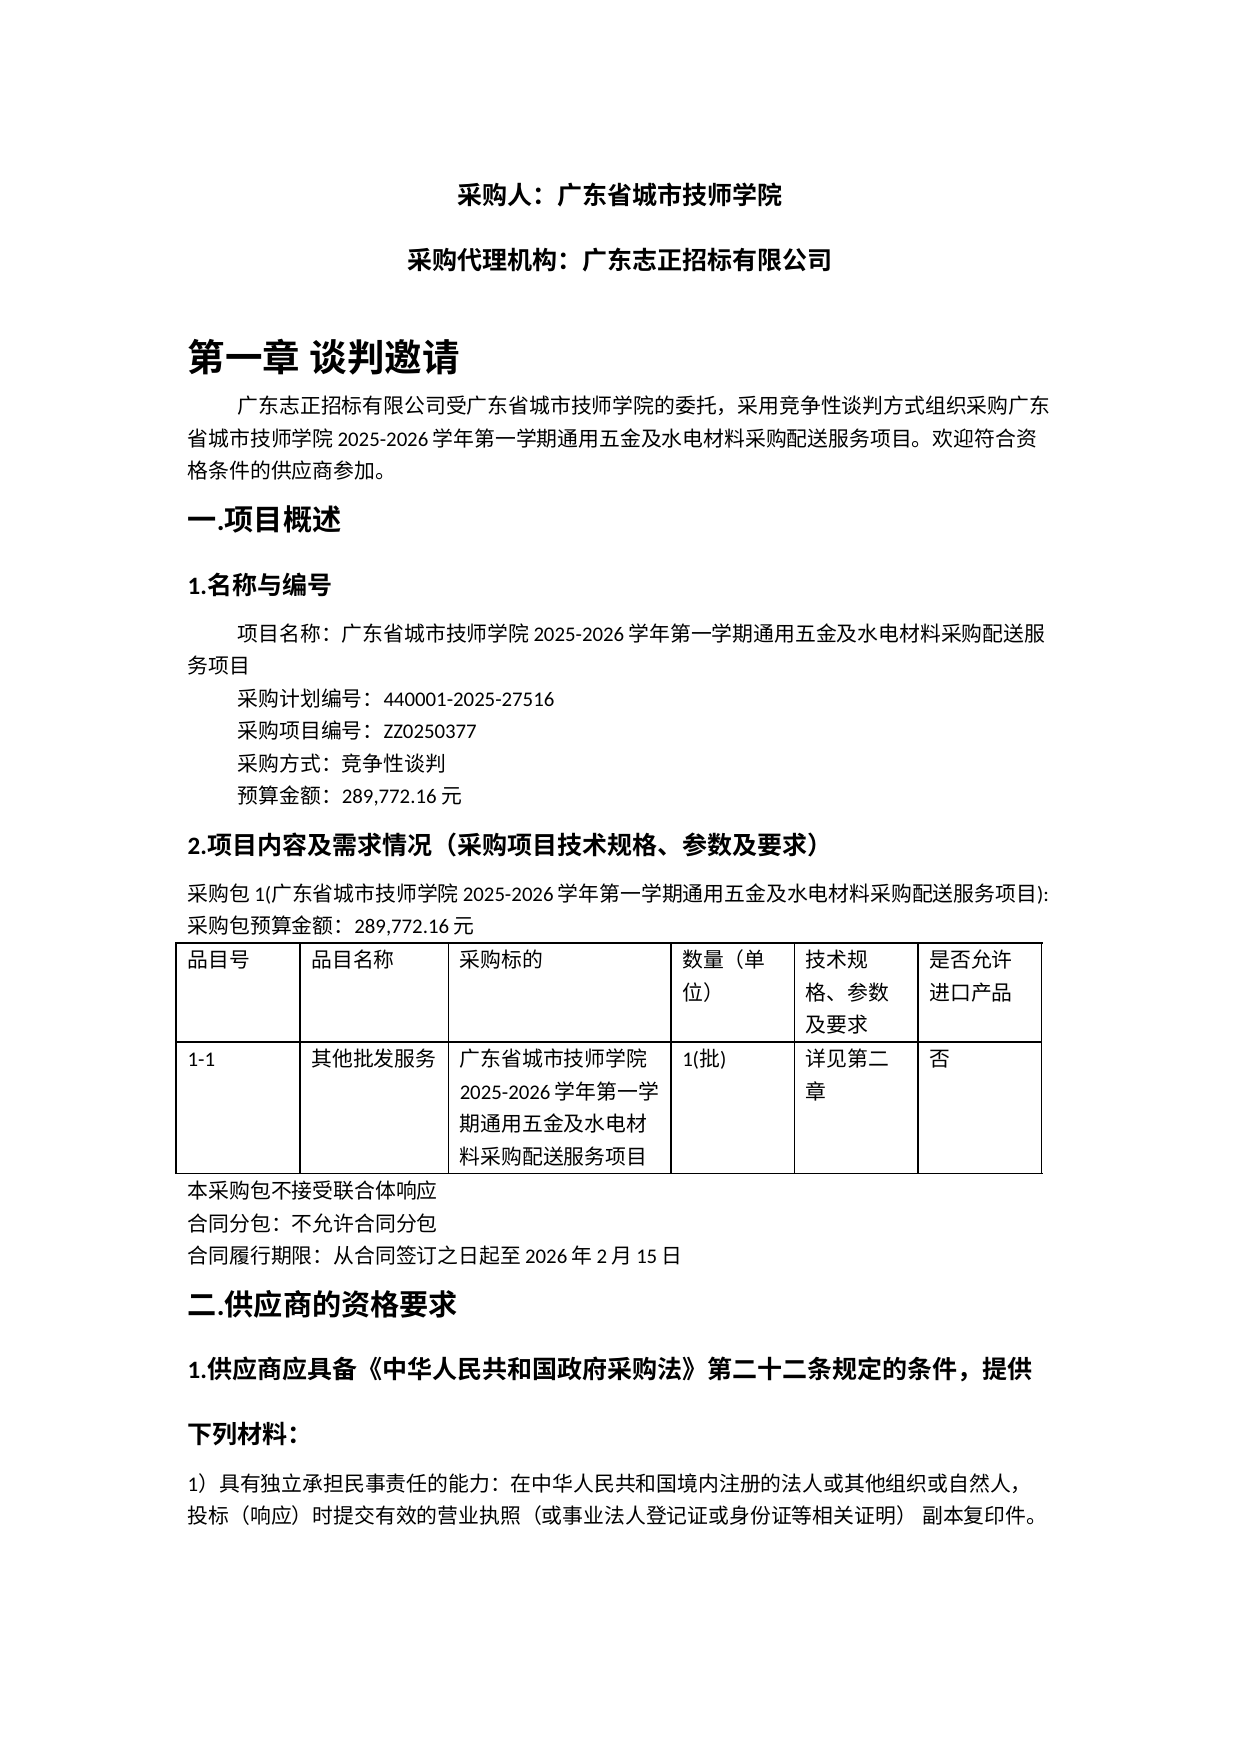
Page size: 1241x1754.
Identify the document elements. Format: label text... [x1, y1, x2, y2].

text 采购计划编号：440001-2025-27516 [187, 682, 1053, 714]
table_header 采购标的 [449, 944, 670, 1041]
text 广东志正招标有限公司受广东省城市技师学院的委托，采用竞争性谈判方式组织采购广东省城市技师学院2025-2026学年第一学期通用五金及水电材料采购配送服务项目。欢迎符合资格条件的供应商参加。 [187, 389, 1053, 487]
table_cell 详见第二章 [795, 1043, 917, 1173]
text 采购人：广东省城市技师学院 [187, 162, 1053, 227]
table_cell 其他批发服务 [301, 1043, 448, 1173]
table_header 品目号 [177, 944, 299, 1041]
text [187, 1467, 1053, 1532]
text 采购包1(广东省城市技师学院2025-2026学年第一学期通用五金及水电材料采购配送服务项目): [187, 877, 1053, 909]
text 预算金额：289,772.16元 [187, 779, 1053, 812]
table_header 是否允许进口产品 [919, 944, 1041, 1041]
table_cell 1(批) [672, 1043, 794, 1173]
table_cell 1-1 [177, 1043, 299, 1173]
text 第一章 谈判邀请 [187, 324, 1053, 389]
text 本采购包不接受联合体响应 [187, 1174, 1053, 1207]
text 采购项目编号：ZZ0250377 [187, 714, 1053, 747]
text 合同分包：不允许合同分包 [187, 1207, 1053, 1239]
text 1.供应商应具备《中华人民共和国政府采购法》第二十二条规定的条件，提供下列材料： [187, 1337, 1053, 1467]
table_header 数量（单位） [672, 944, 794, 1041]
text 二.供应商的资格要求 [187, 1272, 1053, 1337]
table_cell 广东省城市技师学院2025-2026学年第一学期通用五金及水电材料采购配送服务项目 [449, 1043, 670, 1173]
table_cell 否 [919, 1043, 1041, 1173]
text 采购代理机构：广东志正招标有限公司 [187, 227, 1053, 292]
table_header 品目名称 [301, 944, 448, 1041]
text 2.项目内容及需求情况（采购项目技术规格、参数及要求） [187, 812, 1053, 877]
text 采购方式：竞争性谈判 [187, 747, 1053, 779]
text 1.名称与编号 [187, 552, 1053, 617]
text 一.项目概述 [187, 487, 1053, 552]
text 采购包预算金额：289,772.16元 [187, 909, 1053, 942]
text 合同履行期限：从合同签订之日起至2026年2月15日 [187, 1239, 1053, 1272]
text 项目名称：广东省城市技师学院2025-2026学年第一学期通用五金及水电材料采购配送服务项目 [187, 617, 1053, 682]
table_header 技术规格、参数及要求 [795, 944, 917, 1041]
